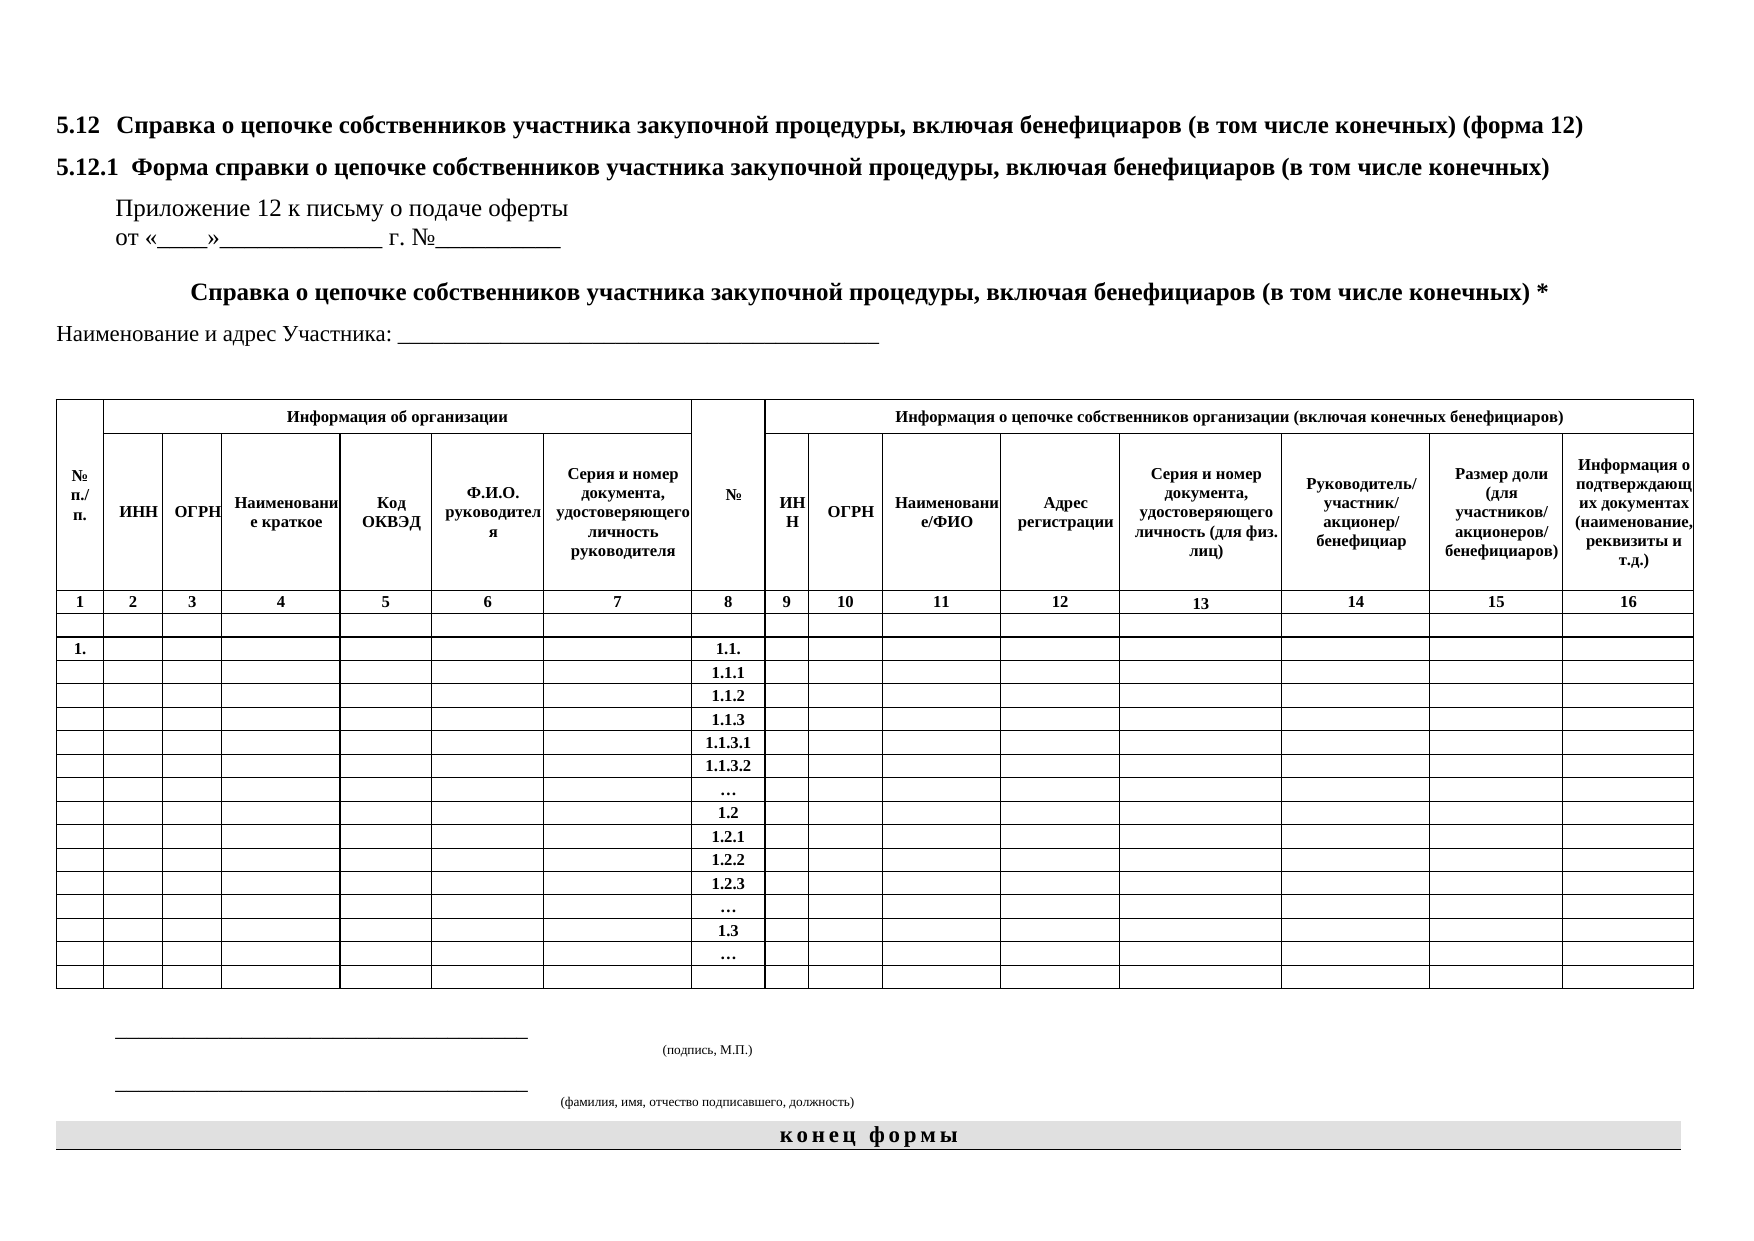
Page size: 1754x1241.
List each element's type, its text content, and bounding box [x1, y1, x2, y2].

table_cell [1430, 708, 1562, 730]
table_cell [341, 966, 431, 988]
table_cell [57, 966, 103, 988]
table_cell [883, 614, 1000, 636]
table_cell [883, 661, 1000, 683]
table_cell [163, 638, 221, 660]
table_cell [222, 778, 339, 801]
table_cell [1120, 802, 1281, 824]
table_cell [1430, 942, 1562, 964]
table_cell [432, 872, 543, 894]
table_cell 8 [692, 591, 764, 613]
table_cell 5 [341, 591, 431, 613]
table_cell 15 [1430, 591, 1562, 613]
table_cell [163, 849, 221, 871]
table_cell [163, 708, 221, 730]
table_cell 1.2.1 [692, 825, 764, 847]
table_cell Ф.И.О. руководителя [432, 434, 543, 589]
table_cell [1430, 919, 1562, 941]
table_cell [1282, 942, 1429, 964]
table_cell Наименование краткое [222, 434, 339, 589]
table_cell [809, 919, 882, 941]
table_cell [1563, 661, 1693, 683]
table_cell [1001, 895, 1119, 918]
table_cell 3 [163, 591, 221, 613]
table_cell [104, 942, 162, 964]
table_cell [222, 802, 339, 824]
table_cell [341, 825, 431, 847]
table_cell [809, 755, 882, 777]
table_cell [104, 849, 162, 871]
table_cell [1282, 966, 1429, 988]
table_cell [544, 825, 691, 847]
table_cell [766, 638, 808, 660]
table_cell [163, 778, 221, 801]
table_cell [163, 872, 221, 894]
table_cell [341, 849, 431, 871]
table_cell 9 [766, 591, 808, 613]
table_cell [163, 661, 221, 683]
table_cell [57, 919, 103, 941]
table_cell [432, 849, 543, 871]
table_cell [1120, 778, 1281, 801]
table_cell [1563, 895, 1693, 918]
table_cell ОГРН [163, 434, 221, 589]
table_cell [1001, 755, 1119, 777]
table_cell ИНН [766, 434, 808, 589]
table_cell 1.2.2 [692, 849, 764, 871]
table_cell [1120, 942, 1281, 964]
table_cell [1563, 919, 1693, 941]
table_cell [1001, 966, 1119, 988]
table_cell [1001, 849, 1119, 871]
table_cell [766, 802, 808, 824]
table_cell [163, 614, 221, 636]
table_cell [809, 942, 882, 964]
table_cell [544, 614, 691, 636]
table_cell [883, 755, 1000, 777]
table_cell [544, 731, 691, 754]
table_cell [432, 684, 543, 707]
table_cell [544, 849, 691, 871]
table_cell [104, 825, 162, 847]
table_cell 1.1.2 [692, 684, 764, 707]
table_cell [883, 802, 1000, 824]
table_cell [883, 942, 1000, 964]
table_cell [341, 919, 431, 941]
table_cell [163, 942, 221, 964]
table_cell [222, 755, 339, 777]
table_cell [1282, 802, 1429, 824]
table_cell 1. [57, 638, 103, 660]
table_cell [1282, 849, 1429, 871]
table_cell [1282, 895, 1429, 918]
table_cell [1001, 708, 1119, 730]
table_cell [163, 895, 221, 918]
table_cell [222, 942, 339, 964]
table_cell 10 [809, 591, 882, 613]
table_cell [809, 825, 882, 847]
text конец формы [56, 1121, 1681, 1149]
table_cell … [692, 895, 764, 918]
table_cell [544, 684, 691, 707]
table_cell 14 [1282, 591, 1429, 613]
table_cell [432, 778, 543, 801]
table_cell [766, 919, 808, 941]
table_cell [692, 614, 764, 636]
table_cell [1001, 731, 1119, 754]
table_cell [1563, 825, 1693, 847]
table_cell [222, 825, 339, 847]
table_cell [341, 684, 431, 707]
table_cell Размер доли (для участников/ акционеров/ бенефициаров) [1430, 434, 1562, 589]
table_cell [1120, 895, 1281, 918]
table_cell [809, 661, 882, 683]
table_cell [104, 638, 162, 660]
table_cell [57, 895, 103, 918]
table_cell [341, 661, 431, 683]
table_cell [222, 638, 339, 660]
table_cell [341, 731, 431, 754]
table_cell [432, 942, 543, 964]
table_cell [766, 731, 808, 754]
table_cell [104, 661, 162, 683]
table_cell [1282, 661, 1429, 683]
table_cell [104, 731, 162, 754]
table_cell [432, 802, 543, 824]
table_cell [1282, 755, 1429, 777]
table_cell [1282, 708, 1429, 730]
table_cell 7 [544, 591, 691, 613]
table_cell [432, 614, 543, 636]
table_cell ИНН [104, 434, 162, 589]
text Справка о цепочке собственников участника закупочной процедуры, включая бенефициаров (в том числе конечных) * [56, 277, 1683, 305]
table_cell [1430, 825, 1562, 847]
table_cell [544, 919, 691, 941]
table_cell [104, 778, 162, 801]
table_cell [432, 708, 543, 730]
table_cell [432, 919, 543, 941]
table_cell [1563, 966, 1693, 988]
table_cell Серия и номер документа, удостоверяющего личность (для физ. лиц) [1120, 434, 1281, 589]
table_cell 1.1.3 [692, 708, 764, 730]
table_cell [1001, 684, 1119, 707]
table_cell [809, 614, 882, 636]
table_cell [1430, 684, 1562, 707]
table_cell [883, 966, 1000, 988]
table_cell [163, 919, 221, 941]
table_cell [1563, 755, 1693, 777]
table_cell [1120, 919, 1281, 941]
table_cell [883, 895, 1000, 918]
table_cell [341, 895, 431, 918]
table_cell 1.1. [692, 638, 764, 660]
table_cell Код ОКВЭД [341, 434, 431, 589]
table_cell [163, 684, 221, 707]
table_cell [432, 755, 543, 777]
table_cell [1563, 802, 1693, 824]
table_cell [1430, 731, 1562, 754]
table_cell [57, 825, 103, 847]
table_cell [1430, 966, 1562, 988]
text (подпись, М.П.) [56, 1042, 1299, 1068]
table_cell [432, 825, 543, 847]
table_cell [1001, 661, 1119, 683]
table_cell [766, 966, 808, 988]
table_cell [104, 755, 162, 777]
table_cell [222, 919, 339, 941]
table_cell [1120, 966, 1281, 988]
table_cell [341, 755, 431, 777]
table_cell [163, 966, 221, 988]
table_cell [163, 802, 221, 824]
table_cell [57, 942, 103, 964]
subtitle Форма справки о цепочке собственников участника закупочной процедуры, включая бенефициаров (в том числе конечных) [56, 152, 1683, 180]
table_cell [1120, 661, 1281, 683]
table_cell [544, 661, 691, 683]
table_cell [432, 638, 543, 660]
table_cell [692, 966, 764, 988]
table_cell [1001, 942, 1119, 964]
table_cell [1563, 778, 1693, 801]
table_cell [883, 708, 1000, 730]
table_cell [1282, 731, 1429, 754]
table_cell [766, 849, 808, 871]
table_cell [809, 849, 882, 871]
table_cell [544, 755, 691, 777]
table_cell ОГРН [809, 434, 882, 589]
table_cell [766, 895, 808, 918]
table_cell [104, 966, 162, 988]
table_cell [1001, 778, 1119, 801]
table_cell [544, 708, 691, 730]
table_cell Серия и номер документа, удостоверяющего личность руководителя [544, 434, 691, 589]
table_cell [1120, 708, 1281, 730]
table_cell [1430, 638, 1562, 660]
table_cell [104, 802, 162, 824]
table_cell [883, 849, 1000, 871]
table_cell [1120, 684, 1281, 707]
table_cell [1430, 778, 1562, 801]
table_cell [766, 684, 808, 707]
table_cell [883, 919, 1000, 941]
table_cell [1282, 614, 1429, 636]
table_cell Наименование/ФИО [883, 434, 1000, 589]
table_cell [57, 802, 103, 824]
table_cell [163, 755, 221, 777]
table_cell [809, 684, 882, 707]
table_cell [809, 872, 882, 894]
table_cell [883, 638, 1000, 660]
table_cell [1430, 802, 1562, 824]
table_cell 1.1.1 [692, 661, 764, 683]
table_cell [544, 872, 691, 894]
table_cell [1563, 872, 1693, 894]
table_cell 12 [1001, 591, 1119, 613]
table_cell [57, 778, 103, 801]
table_cell [104, 614, 162, 636]
table_cell [57, 708, 103, 730]
table_cell [57, 614, 103, 636]
table_cell [883, 825, 1000, 847]
table_header № п./п. [57, 400, 103, 589]
table_cell [766, 778, 808, 801]
table_cell [104, 872, 162, 894]
table_cell [222, 849, 339, 871]
table_cell 1.1.3.1 [692, 731, 764, 754]
table_cell [1563, 614, 1693, 636]
table_cell [222, 895, 339, 918]
table_cell [766, 755, 808, 777]
table_header Информация об организации [104, 400, 691, 433]
table_cell [809, 638, 882, 660]
table_cell [1430, 849, 1562, 871]
table_cell [544, 802, 691, 824]
table_cell [57, 684, 103, 707]
table_cell [432, 731, 543, 754]
table_cell [57, 731, 103, 754]
text ____________________________________ [56, 1068, 1683, 1094]
table_cell [341, 802, 431, 824]
table_cell [341, 614, 431, 636]
table_cell 1.2.3 [692, 872, 764, 894]
subtitle Справка о цепочке собственников участника закупочной процедуры, включая бенефициаров (в том числе конечных) (форма 12) [56, 110, 1683, 139]
table_cell [1120, 638, 1281, 660]
table_cell [1120, 755, 1281, 777]
table_header № [692, 400, 764, 589]
table_cell 1.3 [692, 919, 764, 941]
table_cell [1120, 614, 1281, 636]
table_cell [341, 872, 431, 894]
table_cell [883, 731, 1000, 754]
table_cell [1120, 825, 1281, 847]
table_cell [766, 708, 808, 730]
table_cell [1001, 638, 1119, 660]
table_cell [341, 638, 431, 660]
table_cell [766, 614, 808, 636]
table_cell 13 [1120, 591, 1281, 613]
table_cell [1430, 895, 1562, 918]
table_cell [544, 638, 691, 660]
table_cell [809, 778, 882, 801]
text Наименование и адрес Участника: __________________________________________ [56, 320, 1683, 346]
table_cell [809, 966, 882, 988]
table_cell [104, 919, 162, 941]
table_cell [1282, 638, 1429, 660]
table_cell [222, 872, 339, 894]
table_cell 16 [1563, 591, 1693, 613]
table_cell [809, 708, 882, 730]
table_cell 4 [222, 591, 339, 613]
table_cell [1120, 849, 1281, 871]
table_cell [104, 895, 162, 918]
table_cell 1.2 [692, 802, 764, 824]
table_cell 1 [57, 591, 103, 613]
table_cell [544, 895, 691, 918]
table_header Информация о цепочке собственников организации (включая конечных бенефициаров) [766, 400, 1693, 433]
table_cell [57, 872, 103, 894]
table_cell [809, 895, 882, 918]
table_cell [432, 966, 543, 988]
table_cell Адрес регистрации [1001, 434, 1119, 589]
table_cell [1282, 778, 1429, 801]
table_cell [766, 872, 808, 894]
table_cell [544, 778, 691, 801]
table_cell [809, 802, 882, 824]
table_cell [883, 778, 1000, 801]
table_cell [163, 731, 221, 754]
text ____________________________________ [56, 1015, 1683, 1042]
table_cell [1282, 825, 1429, 847]
table_cell [1563, 638, 1693, 660]
table_cell Руководитель/ участник/ акционер/ бенефициар [1282, 434, 1429, 589]
table_cell [57, 755, 103, 777]
table_cell [341, 708, 431, 730]
table_cell [766, 825, 808, 847]
table_cell [1563, 708, 1693, 730]
table_cell [1001, 919, 1119, 941]
table_cell [222, 731, 339, 754]
table_cell [1282, 919, 1429, 941]
table_cell [57, 661, 103, 683]
table_cell [1282, 684, 1429, 707]
table_cell [1282, 872, 1429, 894]
text Приложение 12 к письму о подаче оферты от «____»_____________ г. №__________ [115, 193, 1683, 250]
table_cell [1563, 942, 1693, 964]
table_cell [222, 614, 339, 636]
table_cell [1430, 872, 1562, 894]
table_cell [1563, 849, 1693, 871]
table_cell 6 [432, 591, 543, 613]
table_cell [222, 966, 339, 988]
table_cell [544, 966, 691, 988]
table_cell [222, 708, 339, 730]
table_cell [432, 895, 543, 918]
table_cell [222, 684, 339, 707]
table_cell [1563, 731, 1693, 754]
table_cell … [692, 942, 764, 964]
table_cell [432, 661, 543, 683]
table_cell [1001, 825, 1119, 847]
table_cell 1.1.3.2 [692, 755, 764, 777]
table_cell Информация о подтверждающих документах (наименование, реквизиты и т.д.) [1563, 434, 1693, 589]
table_cell [1563, 684, 1693, 707]
table_cell [1120, 872, 1281, 894]
table_cell … [692, 778, 764, 801]
table_cell [544, 942, 691, 964]
table_cell [1120, 731, 1281, 754]
table_cell [1001, 802, 1119, 824]
table_cell [809, 731, 882, 754]
table_cell [1001, 614, 1119, 636]
table_cell [341, 778, 431, 801]
table_cell [104, 708, 162, 730]
table_cell [341, 942, 431, 964]
table_cell [1430, 755, 1562, 777]
table_cell [883, 684, 1000, 707]
table_cell [1430, 661, 1562, 683]
table_cell [163, 825, 221, 847]
table_cell 2 [104, 591, 162, 613]
table_cell [222, 661, 339, 683]
table_cell [766, 942, 808, 964]
table_cell [57, 849, 103, 871]
table_cell 11 [883, 591, 1000, 613]
table_cell [766, 661, 808, 683]
text (фамилия, имя, отчество подписавшего, должность) [56, 1094, 1299, 1121]
table_cell [1430, 614, 1562, 636]
table_cell [883, 872, 1000, 894]
table_cell [1001, 872, 1119, 894]
table_cell [104, 684, 162, 707]
